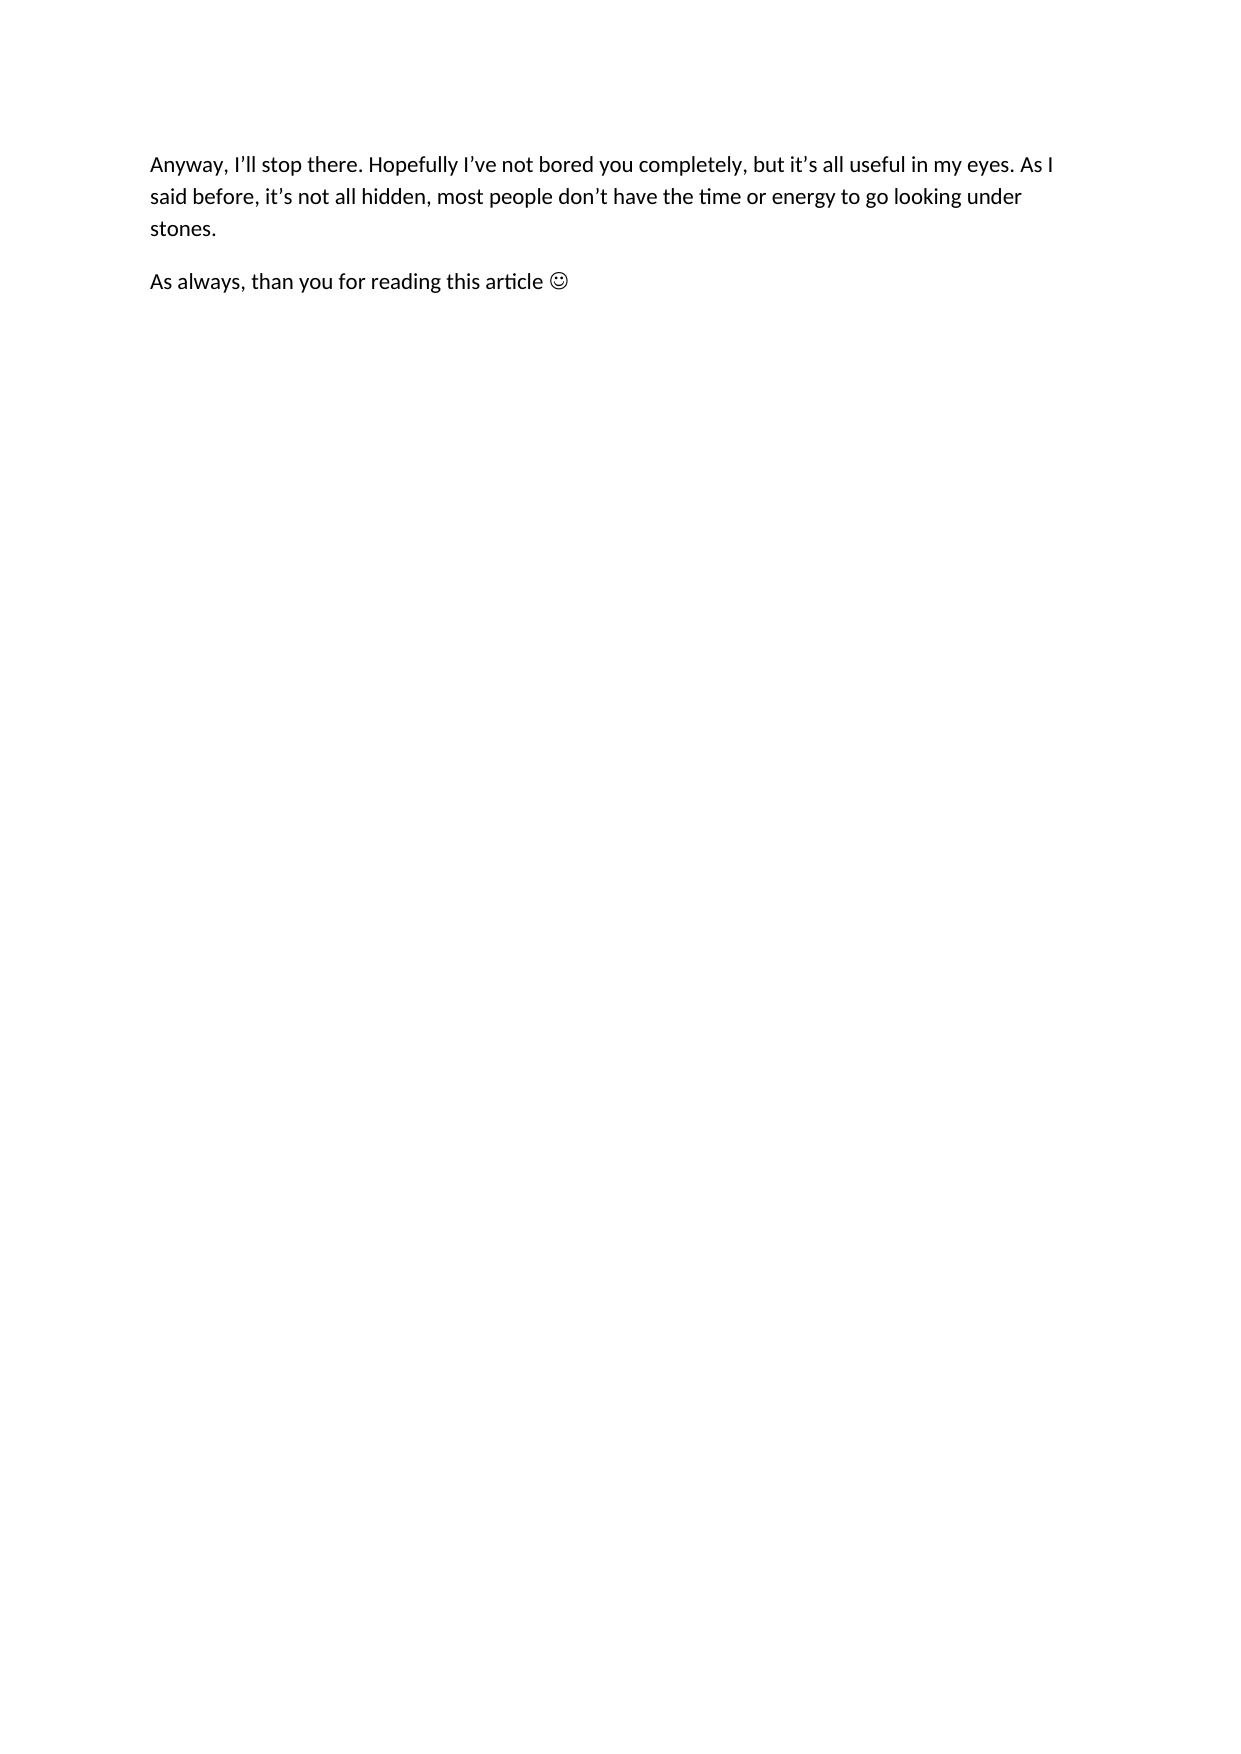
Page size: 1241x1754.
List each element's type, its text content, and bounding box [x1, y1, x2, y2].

text Anyway, I’ll stop there. Hopefully I’ve not bored you completely, but it’s all useful in my eyes. As I said before, it’s not all hidden, most people don’t have the time or energy to go looking under stones. [150, 150, 1090, 242]
text As always, than you for reading this article [150, 267, 1090, 295]
